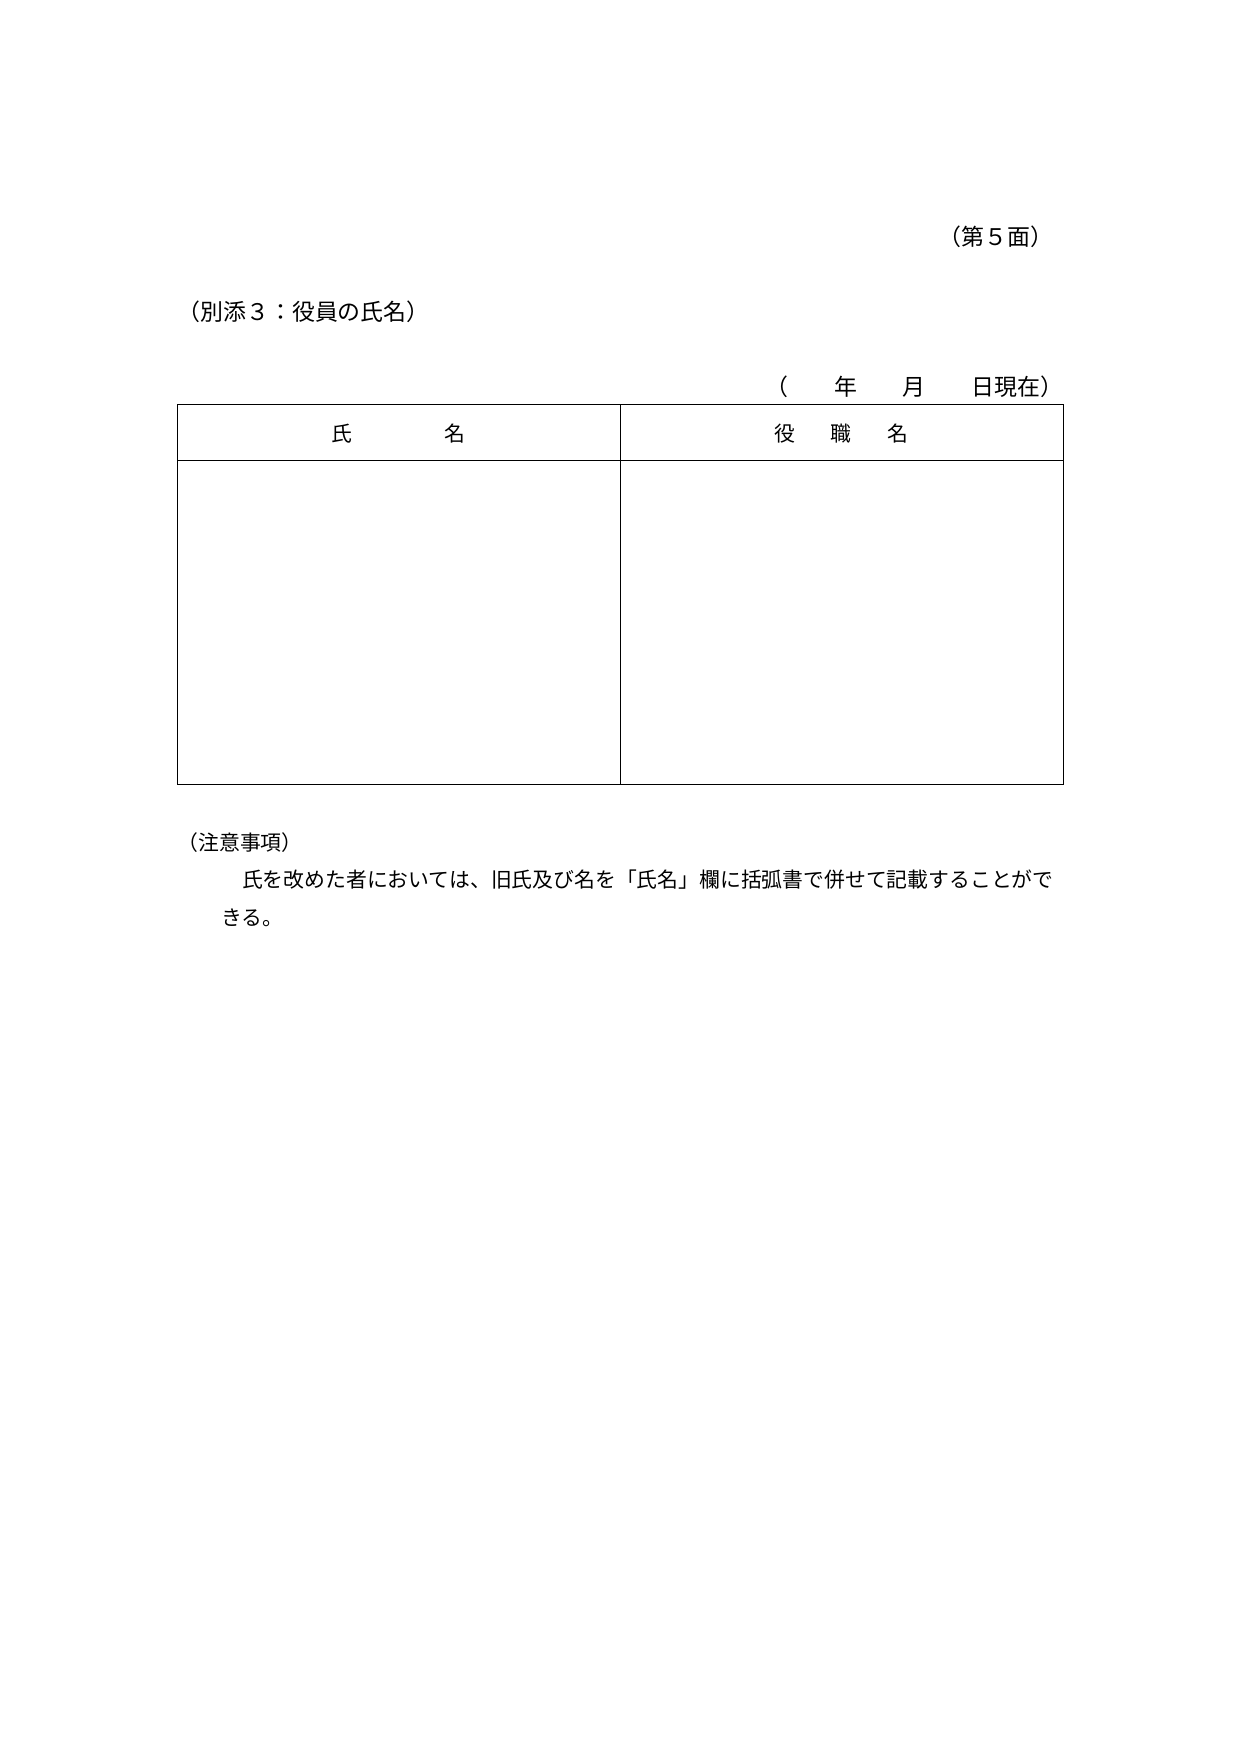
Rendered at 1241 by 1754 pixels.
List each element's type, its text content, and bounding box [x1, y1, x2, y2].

table_header 氏 名 [178, 405, 620, 460]
table_cell [178, 461, 620, 784]
table_header 役 職 名 [621, 405, 1063, 460]
text （注意事項） [177, 822, 1063, 860]
text （ 年 月 日現在） [177, 367, 1063, 404]
text 氏を改めた者においては、旧氏及び名を「氏名」欄に括弧書で併せて記載することができる。 [221, 860, 1063, 935]
text （第５面） [177, 217, 1053, 254]
text （別添３：役員の氏名） [177, 292, 1063, 329]
table_cell [621, 461, 1063, 784]
